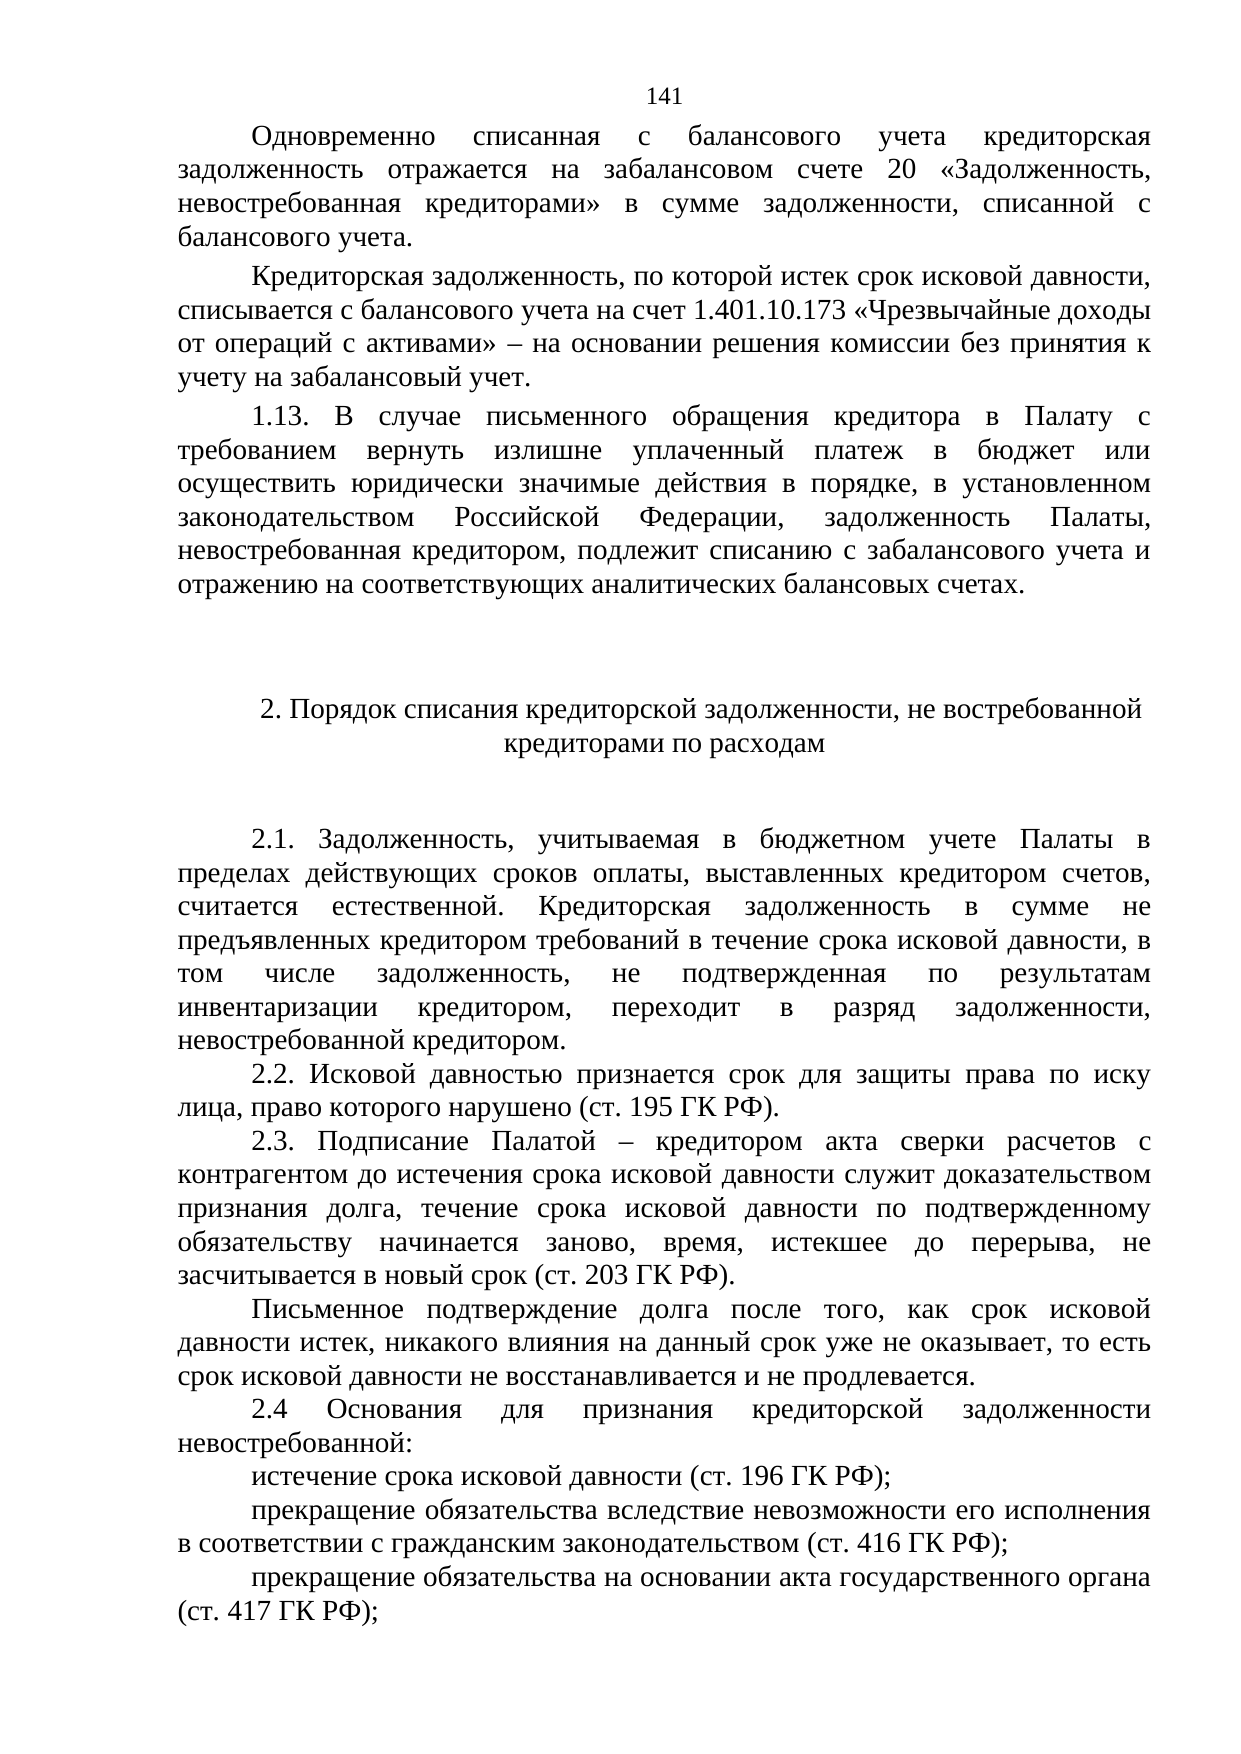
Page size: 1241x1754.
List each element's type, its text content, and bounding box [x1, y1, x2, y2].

text 2.2. Исковой давностью признается срок для защиты права по иску лица, право которого нарушено (ст. 195 ГК РФ). [177, 1056, 1152, 1123]
text прекращение обязательства на основании акта государственного органа (ст. 417 ГК РФ); [177, 1559, 1152, 1626]
text Одновременно списанная с балансового учета кредиторская задолженность отражается на забалансовом счете 20 «Задолженность, невостребованная кредиторами» в сумме задолженности, списанной с балансового учета. [177, 118, 1152, 252]
text 1.13. В случае письменного обращения кредитора в Палату с требованием вернуть излишне уплаченный платеж в бюджет или осуществить юридически значимые действия в порядке, в установленном законодательством Российской Федерации, задолженность Палаты, невостребованная кредитором, подлежит списанию с забалансового учета и отражению на соответствующих аналитических балансовых счетах. [177, 398, 1152, 599]
text Кредиторская задолженность, по которой истек срок исковой давности, списывается с балансового учета на счет 1.401.10.173 «Чрезвычайные доходы от операций с активами» – на основании решения комиссии без принятия к учету на забалансовый учет. [177, 258, 1152, 392]
text истечение срока исковой давности (ст. 196 ГК РФ); [177, 1458, 1152, 1492]
text 2. Порядок списания кредиторской задолженности, не востребованной кредиторами по расходам [177, 691, 1152, 758]
text 2.1. Задолженность, учитываемая в бюджетном учете Палаты в пределах действующих сроков оплаты, выставленных кредитором счетов, считается естественной. Кредиторская задолженность в сумме не предъявленных кредитором требований в течение срока исковой давности, в том числе задолженность, не подтвержденная по результатам инвентаризации кредитором, переходит в разряд задолженности, невостребованной кредитором. [177, 821, 1152, 1056]
text Письменное подтверждение долга после того, как срок исковой давности истек, никакого влияния на данный срок уже не оказывает, то есть срок исковой давности не восстанавливается и не продлевается. [177, 1291, 1152, 1391]
text прекращение обязательства вследствие невозможности его исполнения в соответствии с гражданским законодательством (ст. 416 ГК РФ); [177, 1492, 1152, 1559]
text 2.4 Основания для признания кредиторской задолженности невостребованной: [177, 1391, 1152, 1458]
text 2.3. Подписание Палатой – кредитором акта сверки расчетов с контрагентом до истечения срока исковой давности служит доказательством признания долга, течение срока исковой давности по подтвержденному обязательству начинается заново, время, истекшее до перерыва, не засчитывается в новый срок (ст. 203 ГК РФ). [177, 1123, 1152, 1291]
